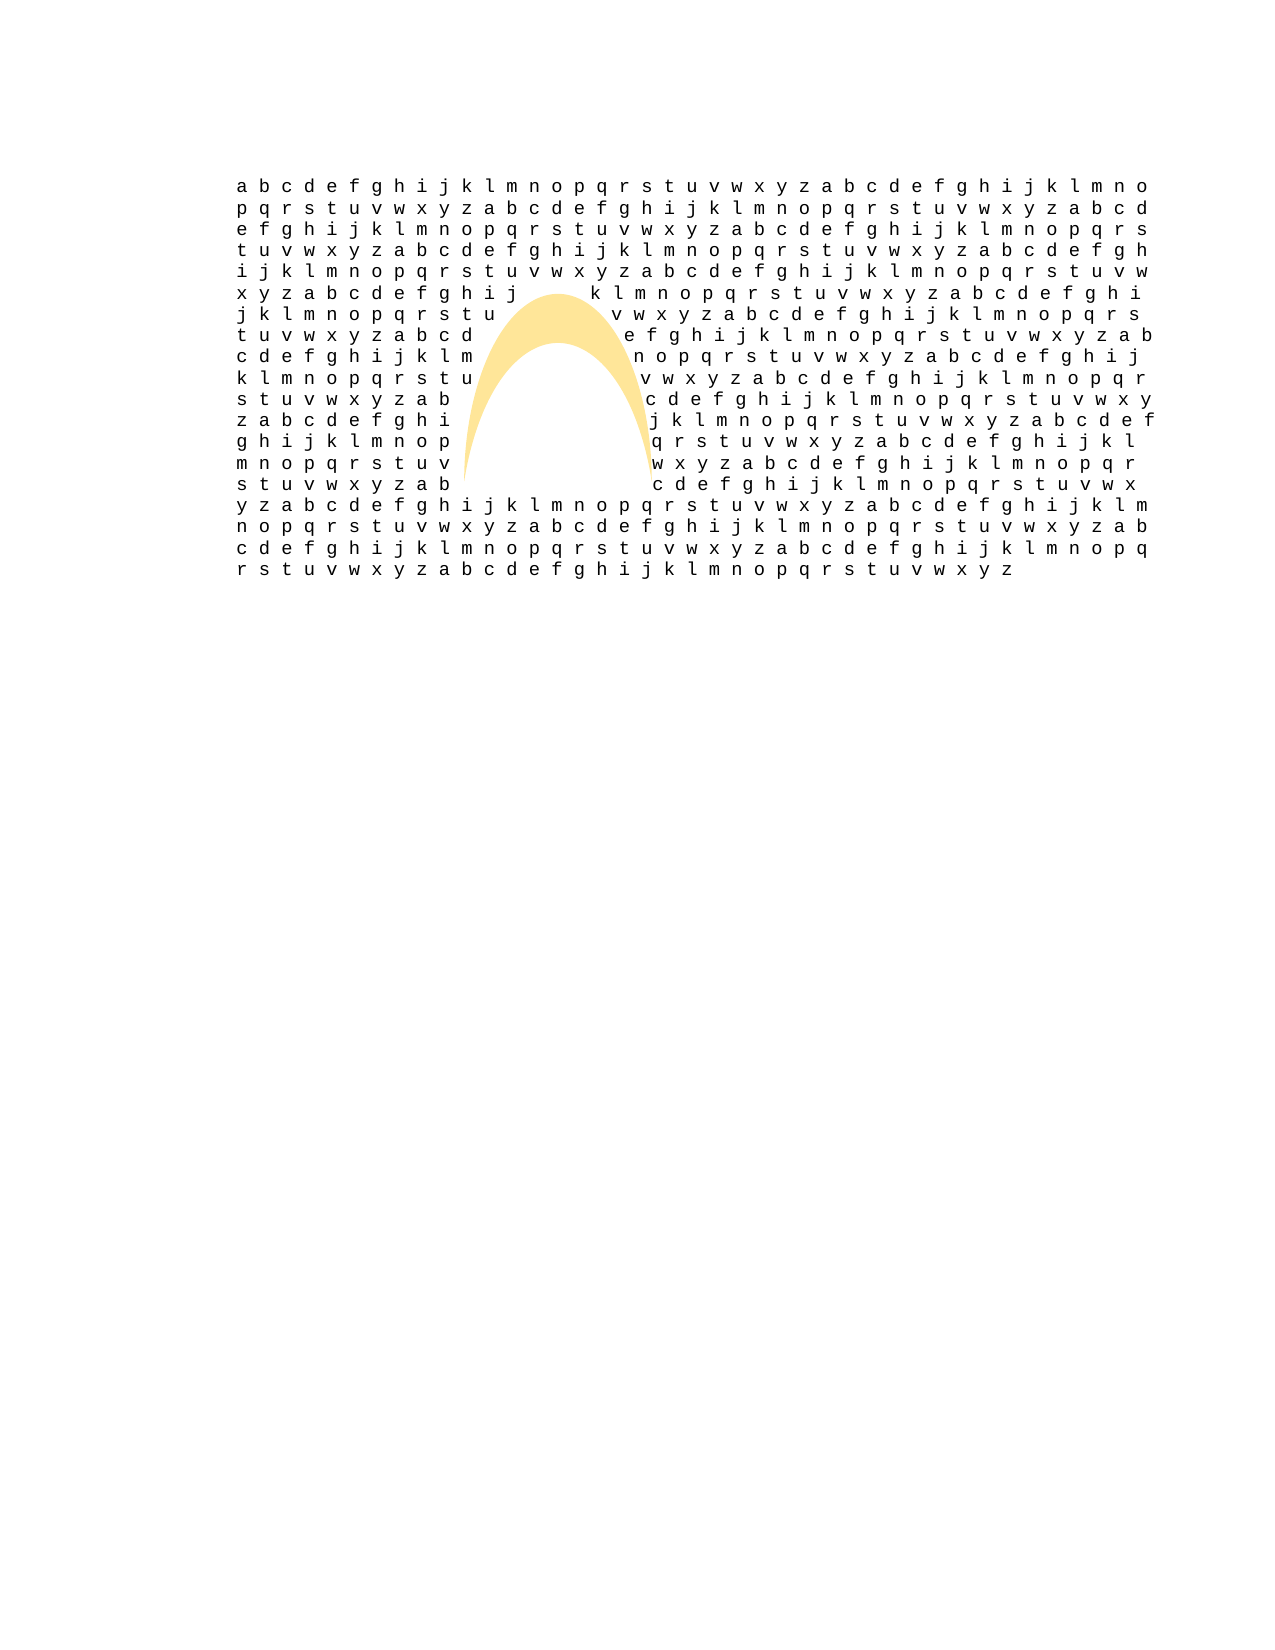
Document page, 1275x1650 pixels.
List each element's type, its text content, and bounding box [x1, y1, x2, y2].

text a b c d e f g h i j k l m n o p q r s t u v w x y z a b c d e f g h i j k l m n o p q r s t u v w x y z a b c d e f g h i j k l m n o p q r s t u v w x y z a b c d e f g h i j k l m n o p q r s t u v w x y z a b c d e f g h i j k l m n o p q r s t u v w x y z a b c d e f g h i j k l m n o p q r s t u v w x y z a b c d e f g h i j k l m n o p q r s t u v w x y z a b c d e f g h i j k l m n o p q r s t u v w x y z a b c d e f g h i j k l m n o p q r s t u v w x y z a b c d e f g h i j k l m n o p q r s t u v w x y z a b c d e f g h i j k l m n o p q r s t u v w x y z a b c d e f g h i j k l m n o p q r s t u v w x y z a b c d e f g h i j k l m n o p q r s t u v w x y z a b c d e f g h i j k l m n o p q r s t u v w x y z a b c d e f g h i j k l m n o p q r s t u v w x y z a b c d e f g h i j k l m n o p q r s t u v w x y z a b c d e f g h i j k l m n o p q r s t u v w x y z a b c d e f g h i j k l m n o p q r s t u v w x y z a b c d e f g h i j k l m n o p q r s t u v w x y z a b c d e f g h i j k l m n o p q r s t u v w x y z a b c d e f g h i j k l m n o p q r s t u v w x y z a b c d e f g h i j k l m n o p q r s t u v w x y z a b c d e f g h i j k l m n o p q r s t u v w x y z a b c d e f g h i j k l m n o p q r s t u v w x y z a b c d e f g h i j k l m n o p q r s t u v w x y z a b c d e f g h i j k l m n o p q r s t u v w x y z a b c d e f g h i j k l m n o p q r s t u v w x y z [236, 177, 1157, 581]
